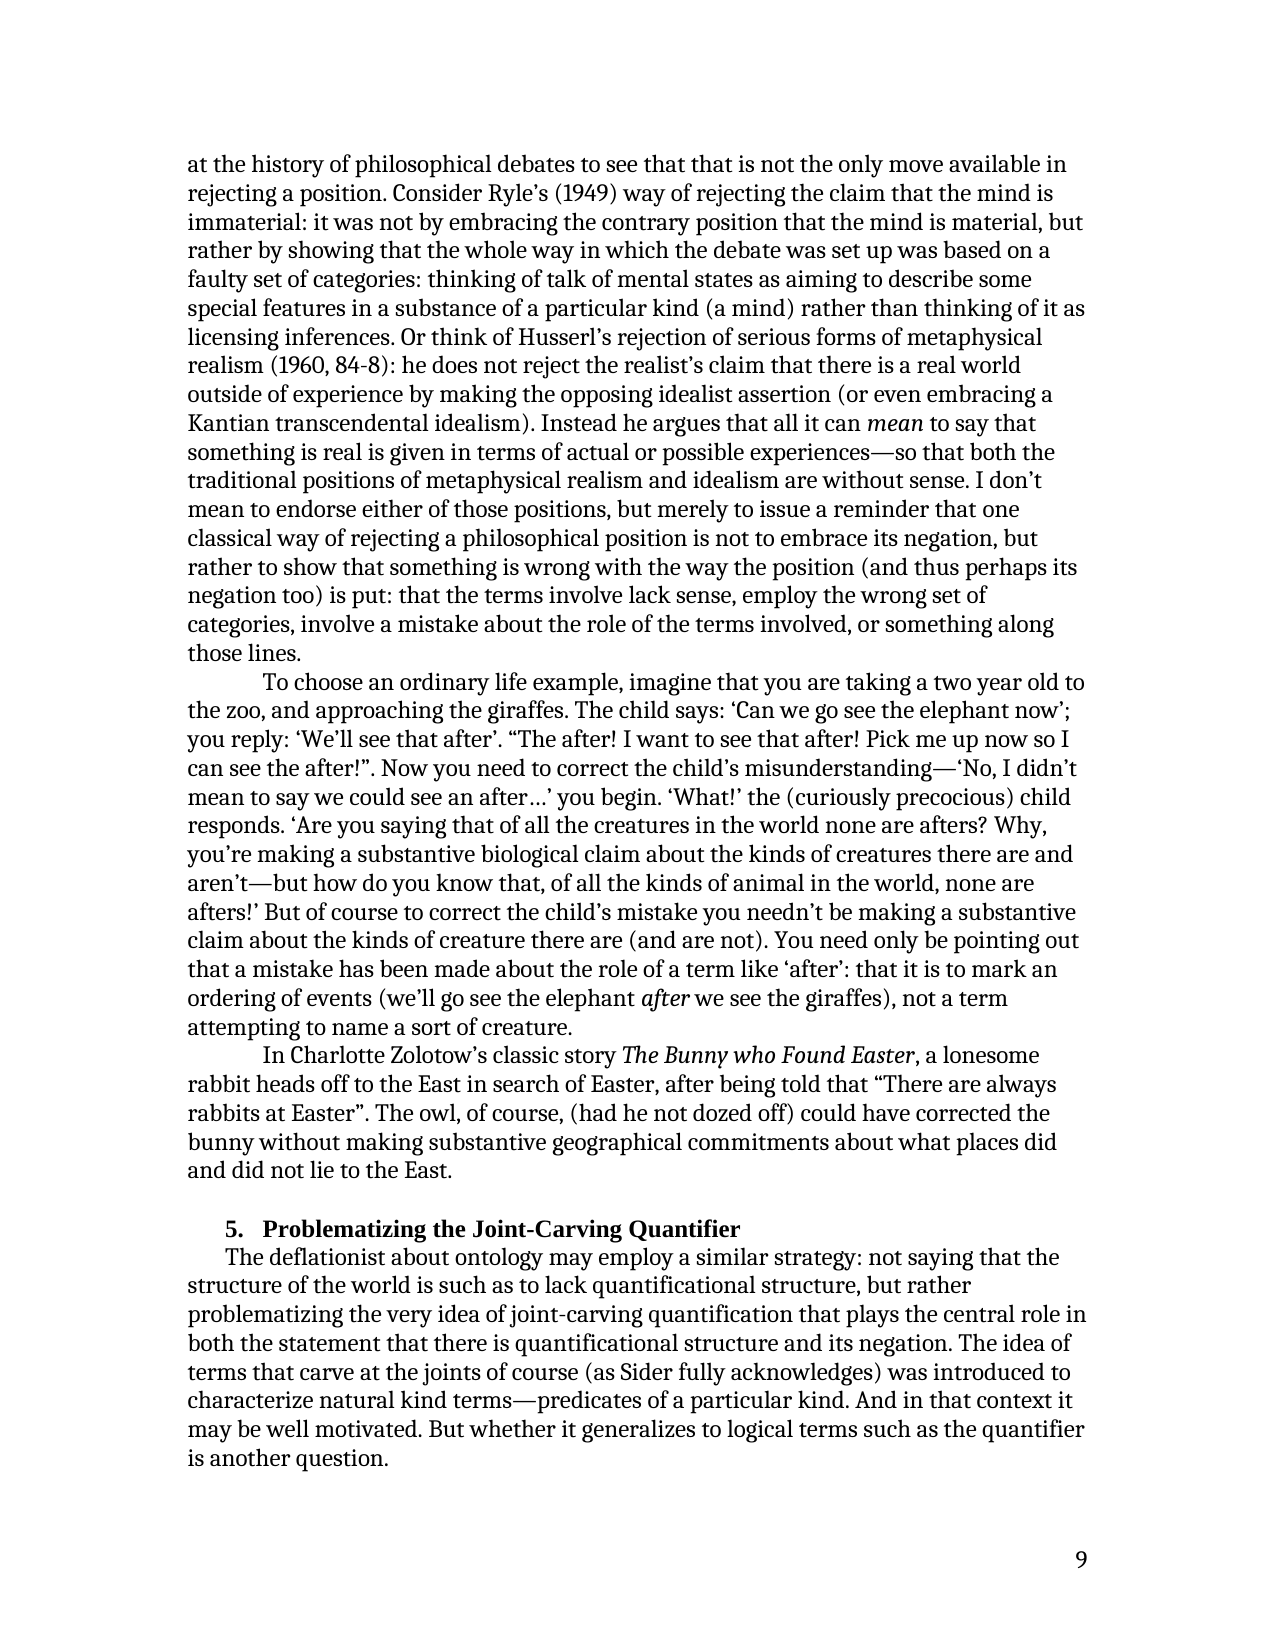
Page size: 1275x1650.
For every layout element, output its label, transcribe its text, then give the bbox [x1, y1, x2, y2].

text The deflationist about ontology may employ a similar strategy: not saying that the structure of the world is such as to lack quantificational structure, but rather problematizing the very idea of joint-carving quantification that plays the central role in both the statement that there is quantificational structure and its negation. The idea of terms that carve at the joints of course (as Sider fully acknowledges) was introduced to characterize natural kind terms—predicates of a particular kind. And in that context it may be well motivated. But whether it generalizes to logical terms such as the quantifier is another question. [187, 1242, 1087, 1472]
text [187, 150, 1087, 667]
list Problematizing the Joint-Carving Quantifier [225, 1214, 1087, 1242]
text In Charlotte Zolotow’s classic story The Bunny who Found Easter, a lonesome rabbit heads off to the East in search of Easter, after being told that “There are always rabbits at Easter”. The owl, of course, (had he not dozed off) could have corrected the bunny without making substantive geographical commitments about what places did and did not lie to the East. [187, 1041, 1087, 1185]
text To choose an ordinary life example, imagine that you are taking a two year old to the zoo, and approaching the giraffes. The child says: ‘Can we go see the elephant now’; you reply: ‘We’ll see that after’. “The after! I want to see that after! Pick me up now so I can see the after!”. Now you need to correct the child’s misunderstanding—‘No, I didn’t mean to say we could see an after…’ you begin. ‘What!’ the (curiously precocious) child responds. ‘Are you saying that of all the creatures in the world none are afters? Why, you’re making a substantive biological claim about the kinds of creatures there are and aren’t—but how do you know that, of all the kinds of animal in the world, none are afters!’ But of course to correct the child’s mistake you needn’t be making a substantive claim about the kinds of creature there are (and are not). You need only be pointing out that a mistake has been made about the role of a term like ‘after’: that it is to mark an ordering of events (we’ll go see the elephant after we see the giraffes), not a term attempting to name a sort of creature. [187, 667, 1087, 1041]
